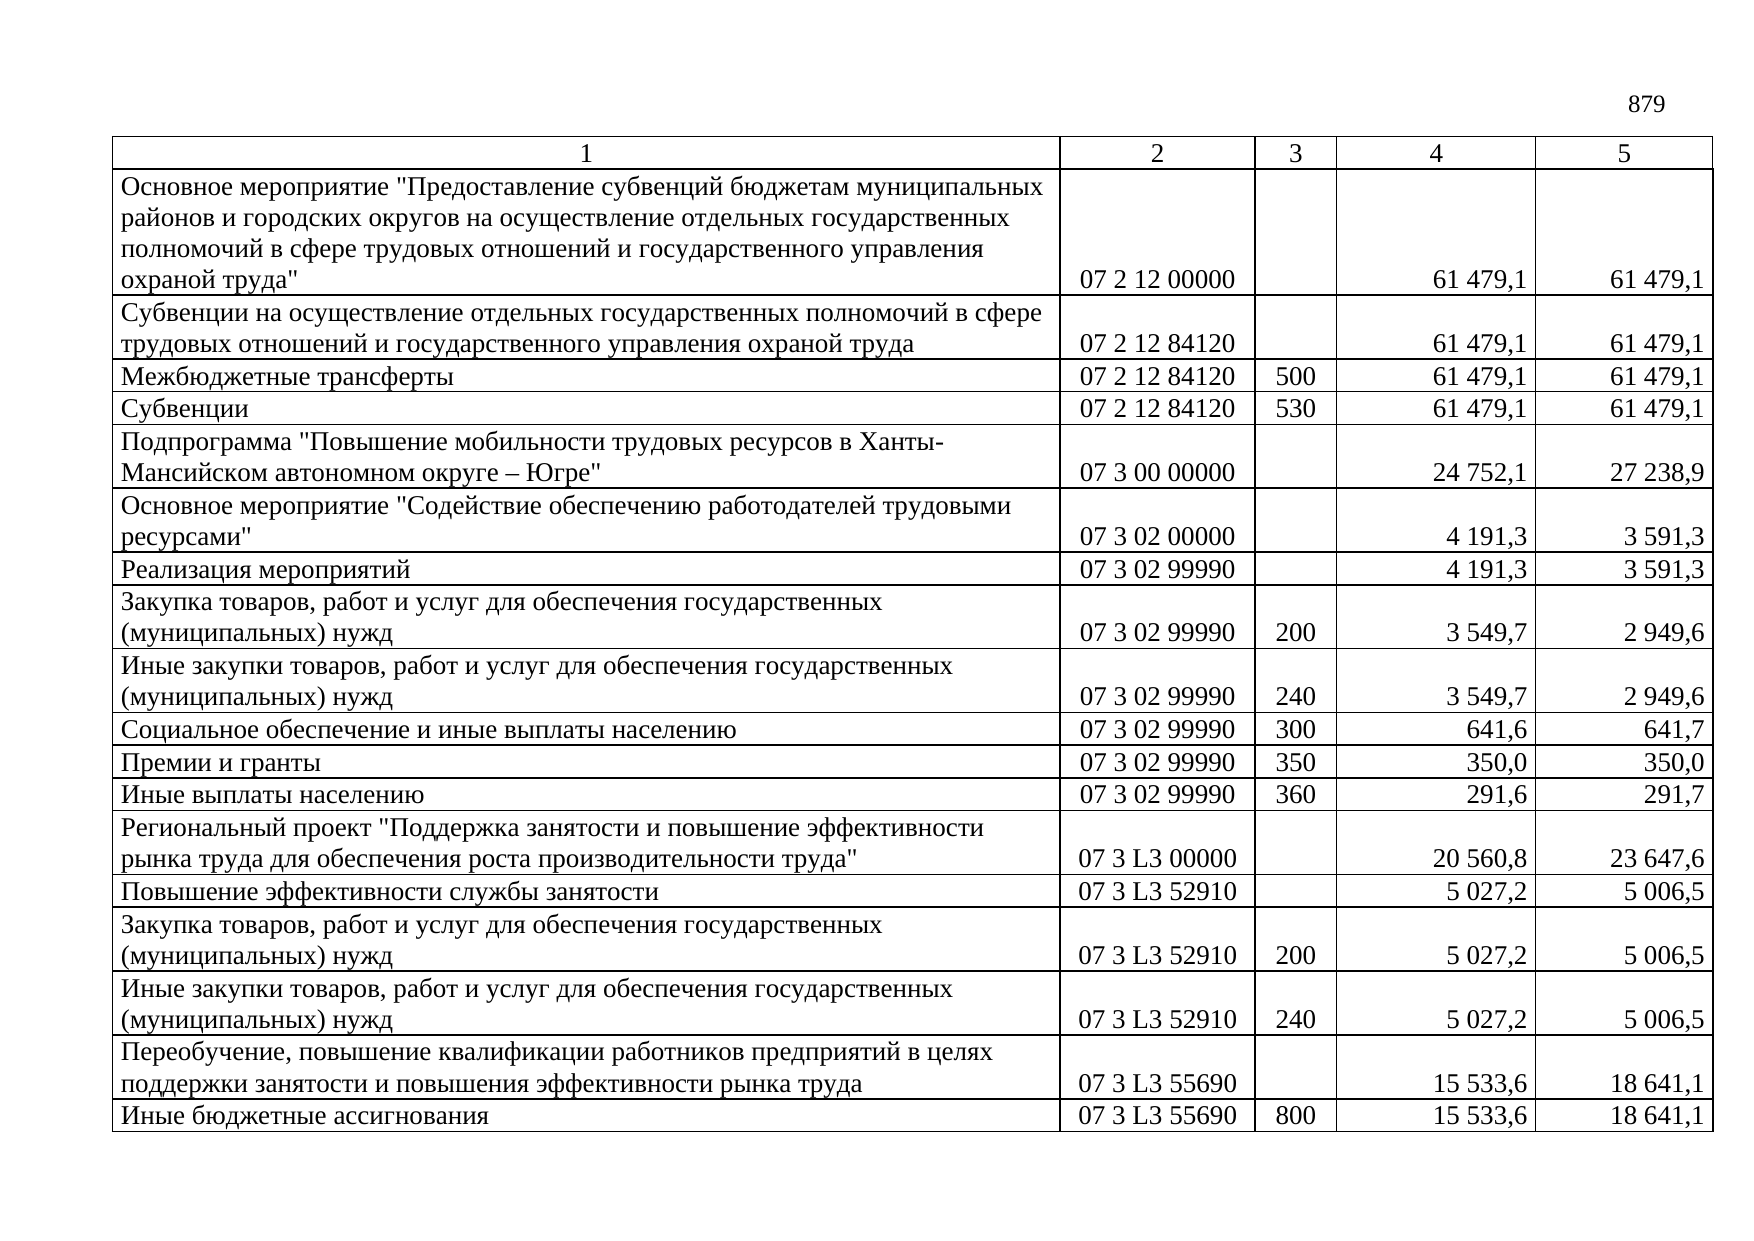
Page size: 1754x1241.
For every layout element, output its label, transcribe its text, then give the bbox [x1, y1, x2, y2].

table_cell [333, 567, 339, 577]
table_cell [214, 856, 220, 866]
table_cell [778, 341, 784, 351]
table_header 5 [1536, 137, 1712, 168]
table_header 2 [1061, 137, 1254, 168]
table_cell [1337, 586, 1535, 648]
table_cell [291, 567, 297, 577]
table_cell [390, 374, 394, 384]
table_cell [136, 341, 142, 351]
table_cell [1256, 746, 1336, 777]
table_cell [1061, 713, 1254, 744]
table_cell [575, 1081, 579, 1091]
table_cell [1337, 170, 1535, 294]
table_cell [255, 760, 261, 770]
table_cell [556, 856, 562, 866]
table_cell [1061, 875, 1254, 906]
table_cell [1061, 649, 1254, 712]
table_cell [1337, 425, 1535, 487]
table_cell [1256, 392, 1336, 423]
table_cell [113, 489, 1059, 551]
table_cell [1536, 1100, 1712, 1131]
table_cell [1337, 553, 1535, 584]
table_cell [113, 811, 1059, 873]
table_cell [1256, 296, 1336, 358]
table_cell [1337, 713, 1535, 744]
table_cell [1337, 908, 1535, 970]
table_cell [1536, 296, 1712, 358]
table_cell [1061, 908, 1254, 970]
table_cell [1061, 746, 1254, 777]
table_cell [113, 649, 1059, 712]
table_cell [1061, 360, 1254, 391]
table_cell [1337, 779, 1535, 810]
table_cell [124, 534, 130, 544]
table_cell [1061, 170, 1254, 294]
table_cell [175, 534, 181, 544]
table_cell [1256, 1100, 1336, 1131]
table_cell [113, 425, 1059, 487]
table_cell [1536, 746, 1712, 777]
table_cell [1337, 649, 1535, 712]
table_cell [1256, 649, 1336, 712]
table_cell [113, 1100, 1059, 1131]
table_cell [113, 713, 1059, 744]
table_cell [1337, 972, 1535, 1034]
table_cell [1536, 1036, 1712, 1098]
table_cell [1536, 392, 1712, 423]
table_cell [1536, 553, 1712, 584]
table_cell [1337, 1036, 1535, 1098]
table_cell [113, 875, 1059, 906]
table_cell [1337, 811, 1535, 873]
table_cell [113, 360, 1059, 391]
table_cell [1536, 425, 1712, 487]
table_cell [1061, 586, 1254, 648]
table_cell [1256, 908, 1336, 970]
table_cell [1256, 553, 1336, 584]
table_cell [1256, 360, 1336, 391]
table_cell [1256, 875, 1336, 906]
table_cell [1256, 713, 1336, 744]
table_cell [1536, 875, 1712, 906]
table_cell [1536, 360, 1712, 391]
table_header 3 [1256, 137, 1336, 168]
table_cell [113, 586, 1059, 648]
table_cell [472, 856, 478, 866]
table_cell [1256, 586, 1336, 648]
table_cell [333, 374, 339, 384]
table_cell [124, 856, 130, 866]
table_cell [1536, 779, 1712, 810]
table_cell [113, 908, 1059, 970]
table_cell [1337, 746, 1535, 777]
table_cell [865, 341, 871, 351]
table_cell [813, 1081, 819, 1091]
table_header 1 [113, 137, 1059, 168]
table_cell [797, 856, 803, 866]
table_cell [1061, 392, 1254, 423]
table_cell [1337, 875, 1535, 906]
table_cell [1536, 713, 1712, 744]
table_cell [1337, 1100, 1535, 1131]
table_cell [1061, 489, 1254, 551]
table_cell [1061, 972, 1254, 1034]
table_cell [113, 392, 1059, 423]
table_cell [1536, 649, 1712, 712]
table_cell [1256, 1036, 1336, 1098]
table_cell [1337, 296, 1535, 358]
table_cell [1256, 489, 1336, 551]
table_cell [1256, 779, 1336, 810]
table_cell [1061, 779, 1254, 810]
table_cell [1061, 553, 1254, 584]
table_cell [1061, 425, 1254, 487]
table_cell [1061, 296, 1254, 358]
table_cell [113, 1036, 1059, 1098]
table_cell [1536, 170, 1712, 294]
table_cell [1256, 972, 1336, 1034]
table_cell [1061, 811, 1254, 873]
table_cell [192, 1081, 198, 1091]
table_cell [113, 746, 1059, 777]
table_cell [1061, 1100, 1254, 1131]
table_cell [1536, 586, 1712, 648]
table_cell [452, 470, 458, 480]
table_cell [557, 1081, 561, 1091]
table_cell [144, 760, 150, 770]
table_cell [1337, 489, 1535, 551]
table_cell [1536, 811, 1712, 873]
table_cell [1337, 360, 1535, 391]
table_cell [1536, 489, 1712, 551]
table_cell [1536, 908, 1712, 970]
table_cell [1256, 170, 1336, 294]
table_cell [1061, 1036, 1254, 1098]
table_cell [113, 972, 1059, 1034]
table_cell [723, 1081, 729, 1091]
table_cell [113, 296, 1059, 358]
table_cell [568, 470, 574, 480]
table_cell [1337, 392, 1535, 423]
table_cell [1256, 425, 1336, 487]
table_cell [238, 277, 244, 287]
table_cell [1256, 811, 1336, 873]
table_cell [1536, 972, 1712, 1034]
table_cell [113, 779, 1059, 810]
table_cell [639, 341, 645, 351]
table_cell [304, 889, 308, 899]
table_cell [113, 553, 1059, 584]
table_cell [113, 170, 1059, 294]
table_header 4 [1337, 137, 1535, 168]
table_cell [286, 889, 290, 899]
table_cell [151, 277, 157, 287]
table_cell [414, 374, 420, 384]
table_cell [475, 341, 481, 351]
